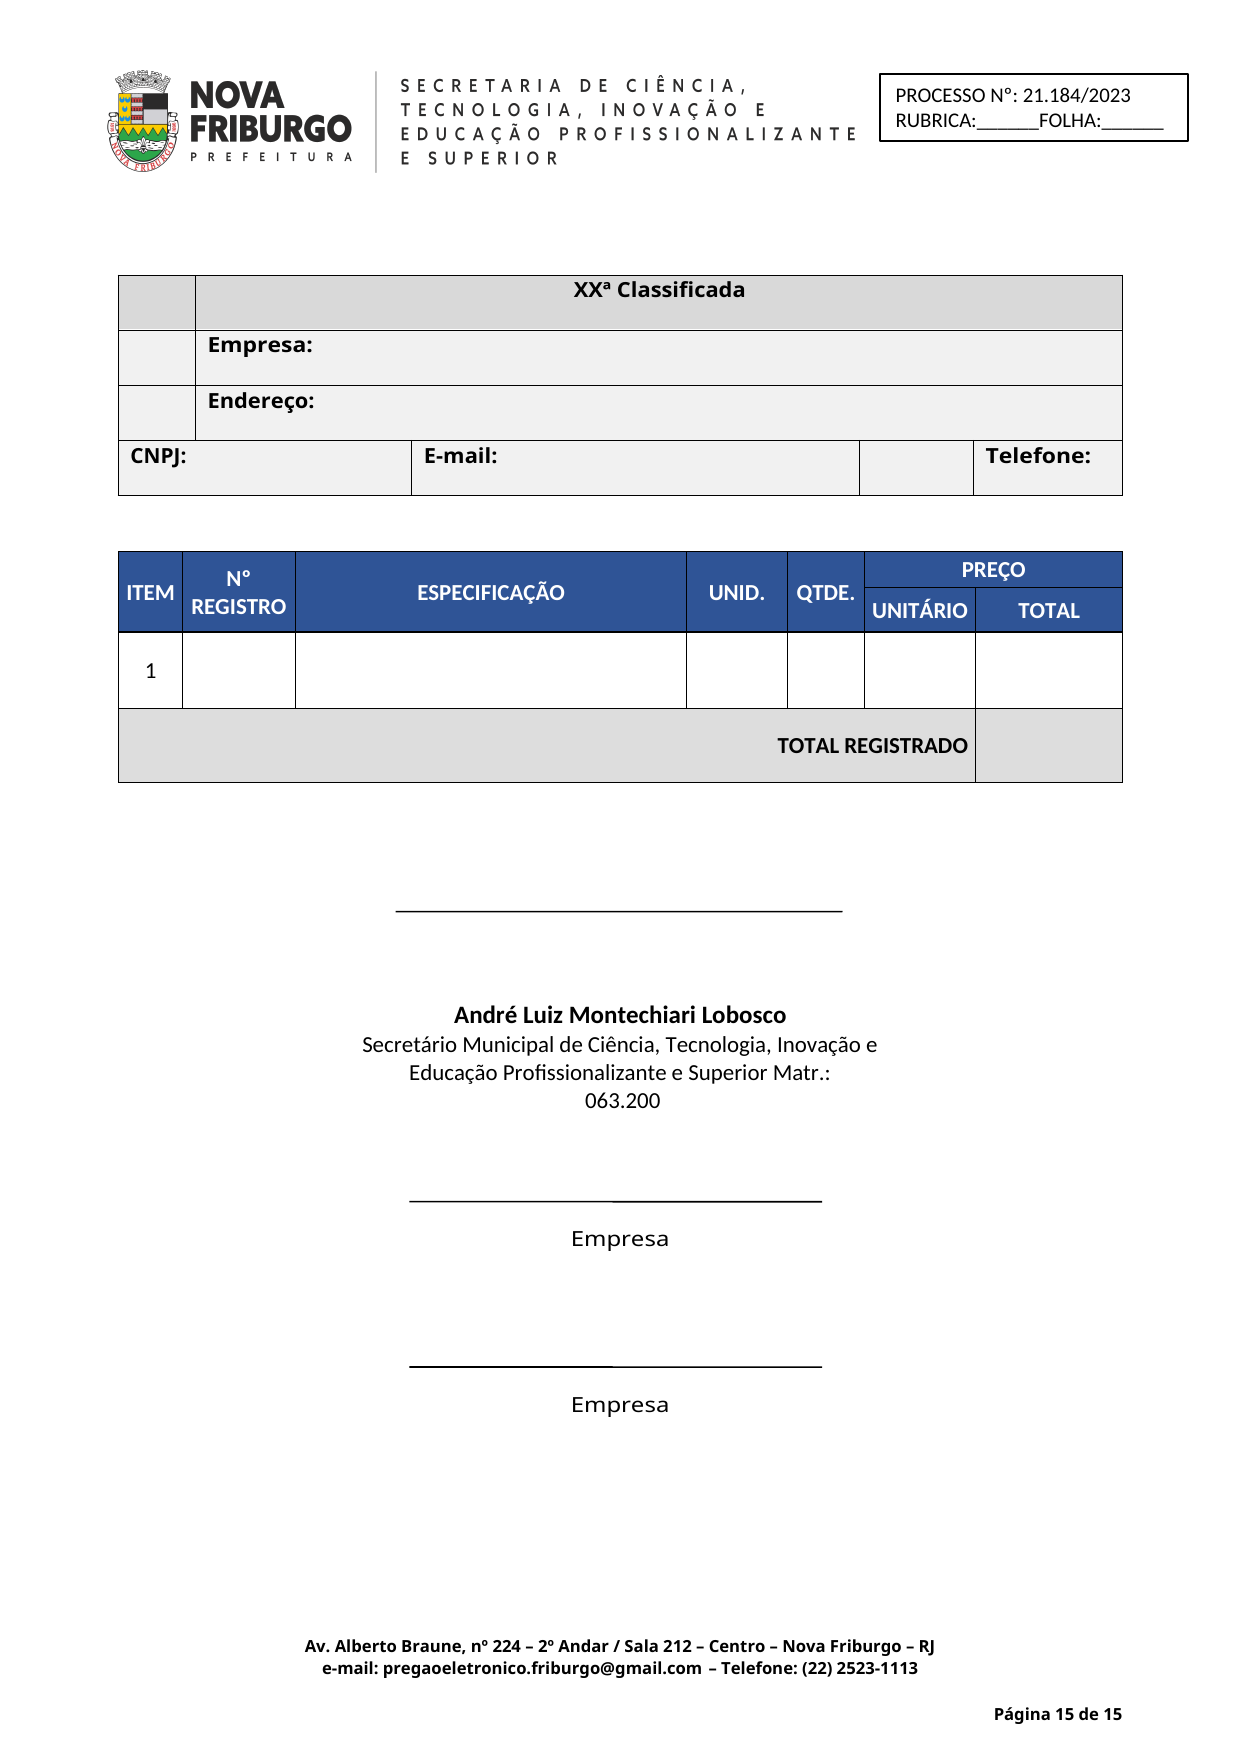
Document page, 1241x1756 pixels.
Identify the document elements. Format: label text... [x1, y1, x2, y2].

text Empresa [118, 1390, 1122, 1418]
table_cell Empresa: [196, 331, 1122, 385]
table_cell [296, 633, 686, 708]
text 063.200 [118, 1086, 1122, 1114]
table_header ESPECIFICAÇÃO [296, 552, 686, 631]
text Secretário Municipal de Ciência, Tecnologia, Inovação e [118, 1030, 1122, 1058]
table_header [119, 276, 195, 329]
table_cell [687, 633, 787, 708]
table_cell Endereço: [196, 386, 1122, 440]
text Educação Profissionalizante e Superior Matr.: [118, 1058, 1122, 1086]
table_cell [788, 633, 864, 708]
picture [88, 44, 870, 189]
table_header QTDE. [788, 552, 864, 631]
table_header Nº REGISTRO [183, 552, 295, 631]
table_header PREÇO [865, 552, 1122, 587]
table_cell TOTAL [976, 588, 1122, 631]
table_cell UNITÁRIO [865, 588, 975, 631]
table_header UNID. [687, 552, 787, 631]
table_cell [119, 386, 195, 440]
table_header ITEM [119, 552, 182, 631]
table_cell TOTAL REGISTRADO [119, 709, 975, 782]
table_cell [976, 633, 1122, 708]
table_header XXª Classificada [196, 276, 1122, 329]
table_cell [976, 709, 1122, 782]
table_cell [119, 331, 195, 385]
table_cell [183, 633, 295, 708]
table_cell [865, 633, 975, 708]
table_cell CNPJ: [119, 441, 411, 495]
table_cell 1 [119, 633, 182, 708]
table_cell Telefone: [974, 441, 1122, 495]
text Empresa [118, 1224, 1122, 1253]
table_cell [860, 441, 973, 495]
table_cell E-mail: [412, 441, 859, 495]
text André Luiz Montechiari Lobosco [118, 1000, 1122, 1030]
